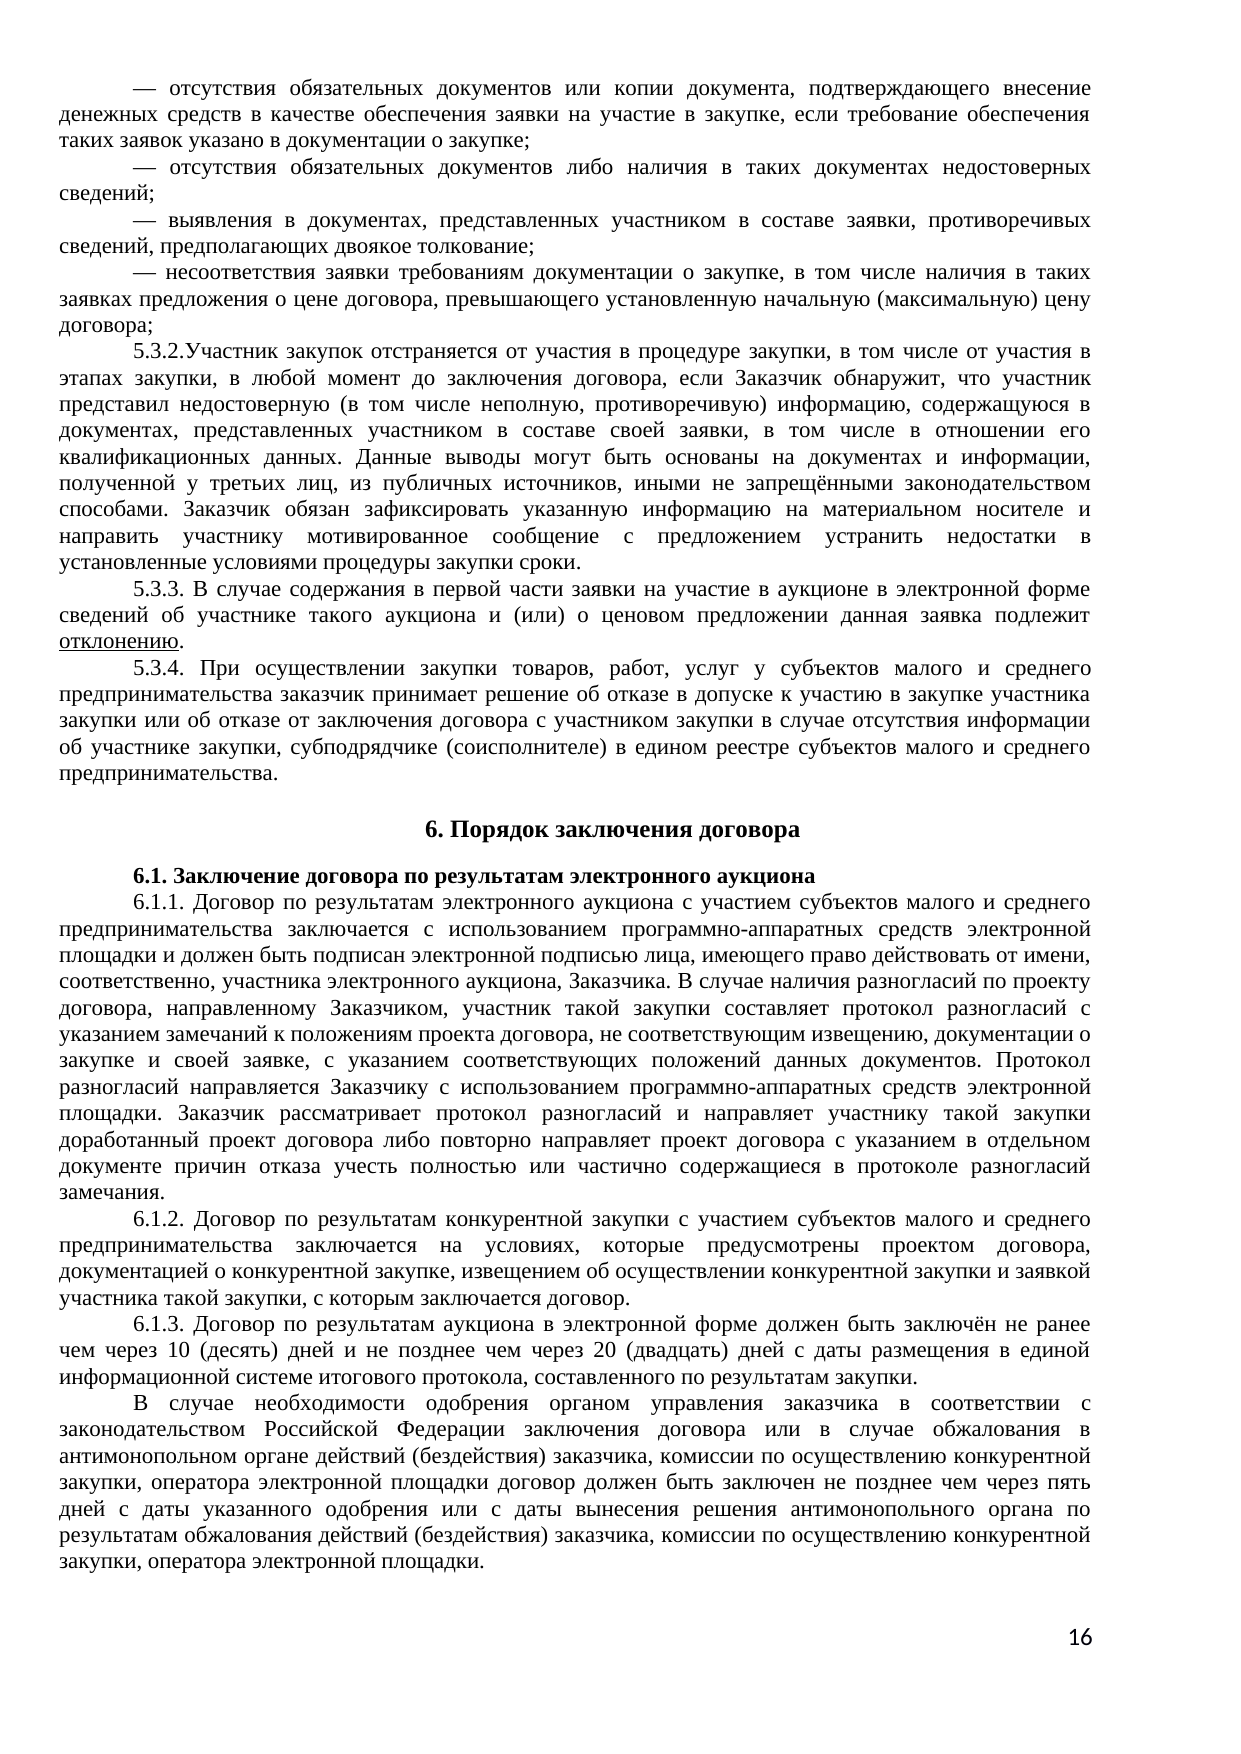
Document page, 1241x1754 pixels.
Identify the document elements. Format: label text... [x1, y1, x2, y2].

text 6.1.3. Договор по результатам аукциона в электронной форме должен быть заключён не ранее чем через 10 (десять) дней и не позднее чем через 20 (двадцать) дней с даты размещения в единой информационной системе итогового протокола, составленного по результатам закупки. [59, 1310, 1092, 1389]
text 6.1.2. Договор по результатам конкурентной закупки с участием субъектов малого и среднего предпринимательства заключается на условиях, которые предусмотрены проектом договора, документацией о конкурентной закупке, извещением об осуществлении конкурентной закупки и заявкой участника такой закупки, с которым заключается договор. [59, 1205, 1092, 1310]
text 6.1. Заключение договора по результатам электронного аукциона [59, 862, 1092, 888]
text — отсутствия обязательных документов или копии документа, подтверждающего внесение денежных средств в качестве обеспечения заявки на участие в закупке, если требование обеспечения таких заявок указано в документации о закупке; [59, 74, 1092, 153]
text — отсутствия обязательных документов либо наличия в таких документах недостоверных сведений; [59, 153, 1092, 206]
text — несоответствия заявки требованиям документации о закупке, в том числе наличия в таких заявках предложения о цене договора, превышающего установленную начальную (максимальную) цену договора; [59, 258, 1092, 337]
text В случае необходимости одобрения органом управления заказчика в соответствии с законодательством Российской Федерации заключения договора или в случае обжалования в антимонопольном органе действий (бездействия) заказчика, комиссии по осуществлению конкурентной закупки, оператора электронной площадки договор должен быть заключен не позднее чем через пять дней с даты указанного одобрения или с даты вынесения решения антимонопольного органа по результатам обжалования действий (бездействия) заказчика, комиссии по осуществлению конкурентной закупки, оператора электронной площадки. [59, 1389, 1092, 1574]
text 5.3.4. При осуществлении закупки товаров, работ, услуг у субъектов малого и среднего предпринимательства заказчик принимает решение об отказе в допуске к участию в закупке участника закупки или об отказе от заключения договора с участником закупки в случае отсутствия информации об участнике закупки, субподрядчике (соисполнителе) в едином реестре субъектов малого и среднего предпринимательства. [59, 654, 1092, 785]
text 5.3.3. В случае содержания в первой части заявки на участие в аукционе в электронной форме сведений об участнике такого аукциона и (или) о ценовом предложении данная заявка подлежит отклонению. [59, 574, 1092, 654]
text 6. Порядок заключения договора [59, 814, 1092, 843]
text 6.1.1. Договор по результатам электронного аукциона с участием субъектов малого и среднего предпринимательства заключается с использованием программно-аппаратных средств электронной площадки и должен быть подписан электронной подписью лица, имеющего право действовать от имени, соответственно, участника электронного аукциона, Заказчика. В случае наличия разногласий по проекту договора, направленному Заказчиком, участник такой закупки составляет протокол разногласий с указанием замечаний к положениям проекта договора, не соответствующим извещению, документации о закупке и своей заявке, с указанием соответствующих положений данных документов. Протокол разногласий направляется Заказчику с использованием программно-аппаратных средств электронной площадки. Заказчик рассматривает протокол разногласий и направляет участнику такой закупки доработанный проект договора либо повторно направляет проект договора с указанием в отдельном документе причин отказа учесть полностью или частично содержащиеся в протоколе разногласий замечания. [59, 888, 1092, 1205]
text 5.3.2.Участник закупок отстраняется от участия в процедуре закупки, в том числе от участия в этапах закупки, в любой момент до заключения договора, если Заказчик обнаружит, что участник представил недостоверную (в том числе неполную, противоречивую) информацию, содержащуюся в документах, представленных участником в составе своей заявки, в том числе в отношении его квалификационных данных. Данные выводы могут быть основаны на документах и информации, полученной у третьих лиц, из публичных источников, иными не запрещёнными законодательством способами. Заказчик обязан зафиксировать указанную информацию на материальном носителе и направить участнику мотивированное сообщение с предложением устранить недостатки в установленные условиями процедуры закупки сроки. [59, 337, 1092, 574]
text — выявления в документах, представленных участником в составе заявки, противоречивых сведений, предполагающих двоякое толкование; [59, 206, 1092, 258]
